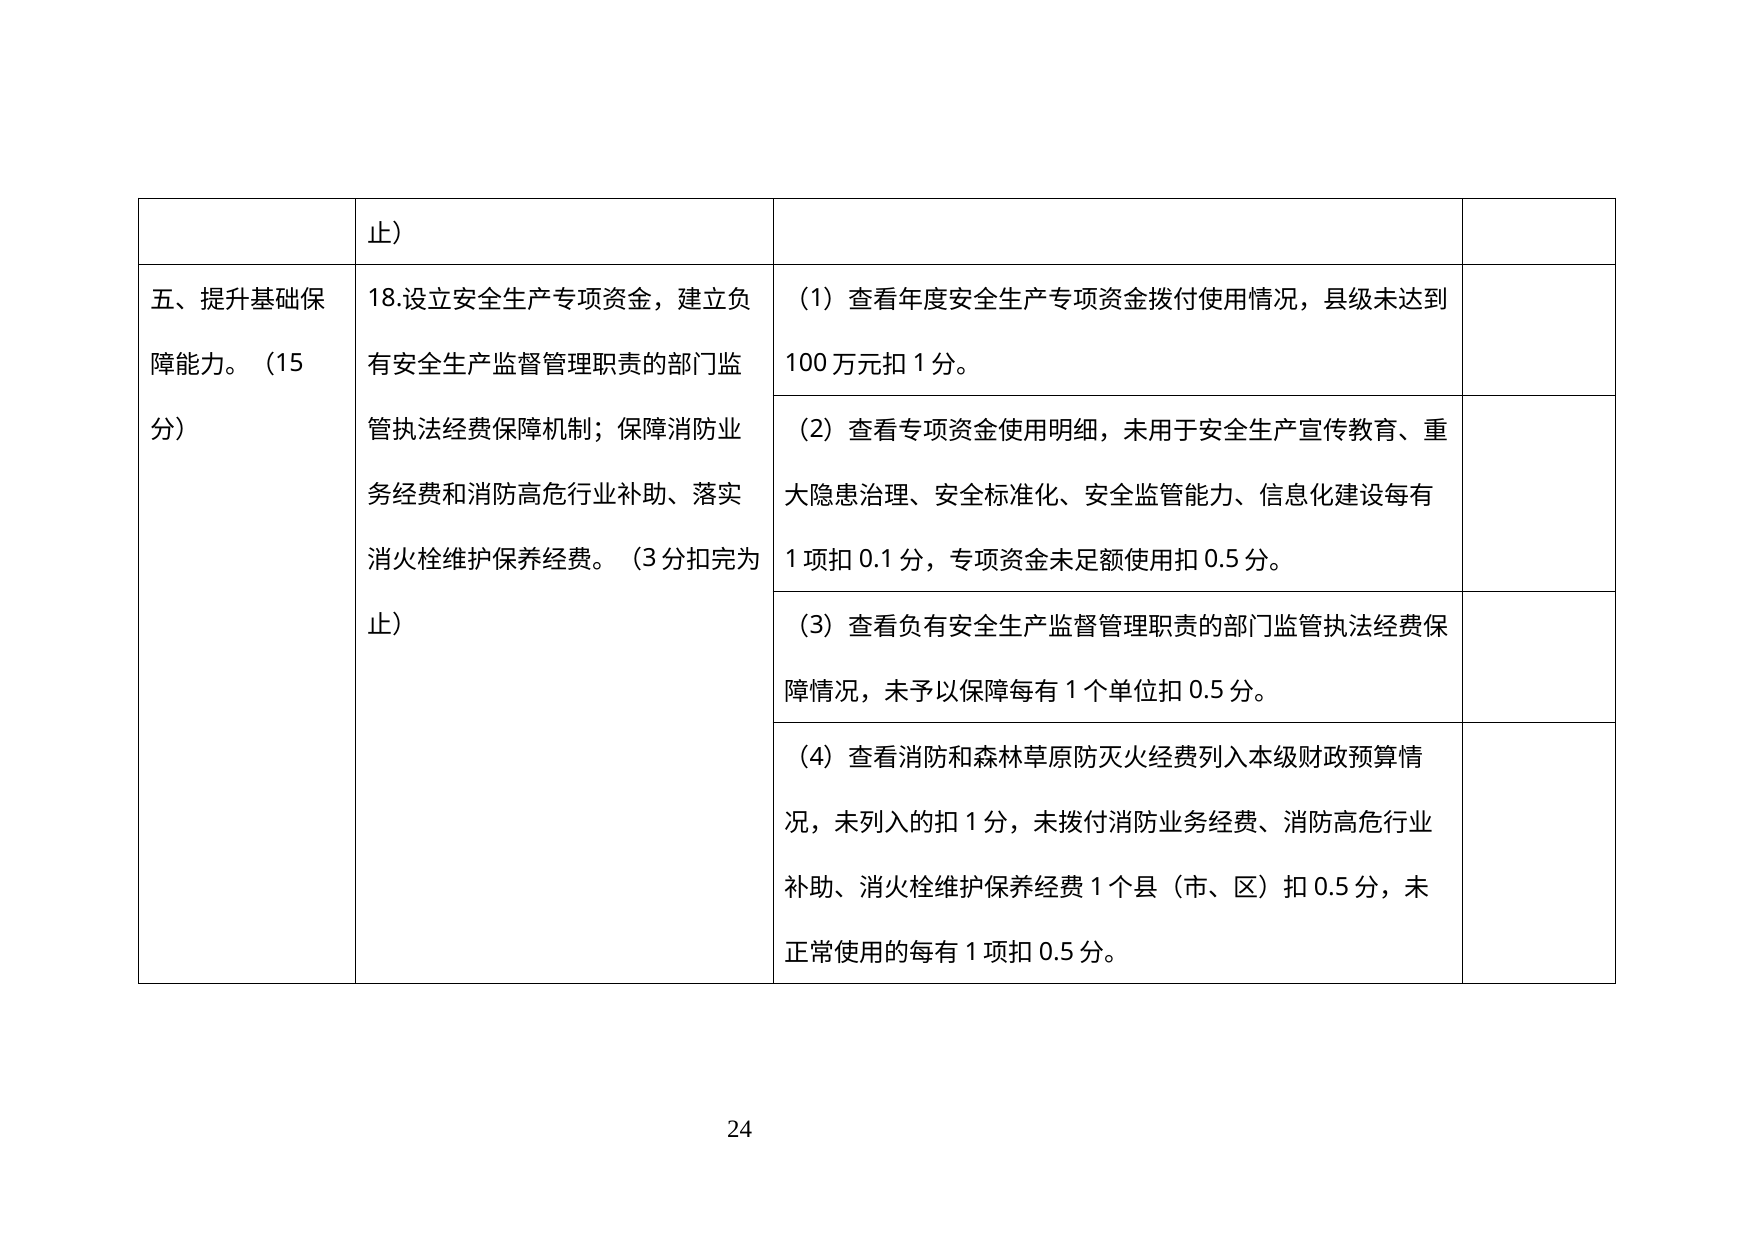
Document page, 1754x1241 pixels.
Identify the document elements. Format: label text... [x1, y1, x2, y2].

table_cell [1463, 396, 1615, 591]
table_cell [1463, 592, 1615, 722]
table_cell （2）查看专项资金使用明细，未用于安全生产宣传教育、重大隐患治理、安全标准化、安全监管能力、信息化建设每有1项扣0.1分，专项资金未足额使用扣0.5分。 [774, 396, 1462, 591]
table_cell 五、提升基础保障能力。（15分） [139, 265, 355, 983]
table_cell （3）查看负有安全生产监督管理职责的部门监管执法经费保障情况，未予以保障每有1个单位扣0.5分。 [774, 592, 1462, 722]
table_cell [356, 199, 773, 264]
table_cell [1463, 199, 1615, 264]
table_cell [774, 199, 1462, 264]
table_cell [1463, 723, 1615, 983]
table_cell （4）查看消防和森林草原防灭火经费列入本级财政预算情况，未列入的扣1分，未拨付消防业务经费、消防高危行业补助、消火栓维护保养经费1个县（市、区）扣0.5分，未正常使用的每有1项扣0.5分。 [774, 723, 1462, 983]
table_cell （1）查看年度安全生产专项资金拨付使用情况，县级未达到100万元扣1分。 [774, 265, 1462, 395]
table_cell 18.设立安全生产专项资金，建立负有安全生产监督管理职责的部门监管执法经费保障机制；保障消防业务经费和消防高危行业补助、落实消火栓维护保养经费。（3分扣完为止） [356, 265, 773, 983]
table_cell [1463, 265, 1615, 395]
